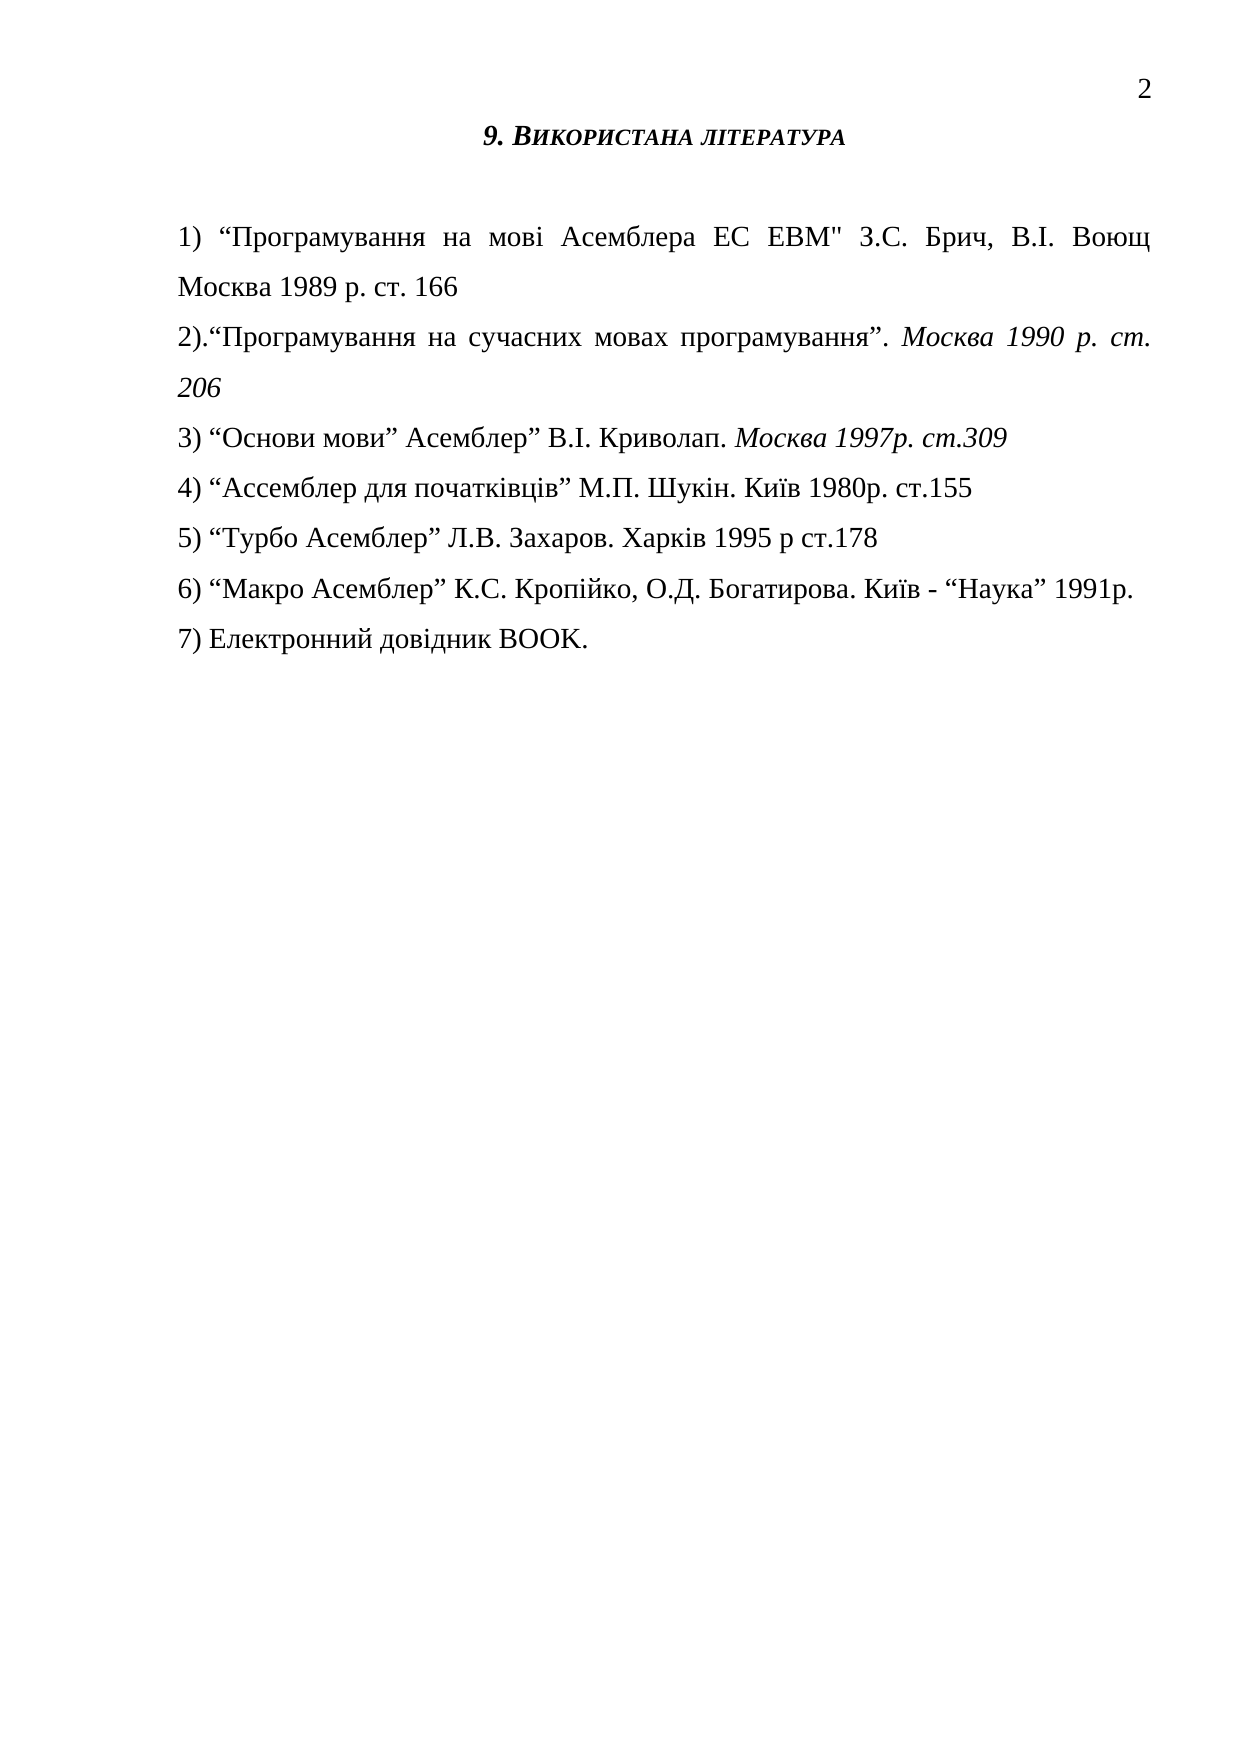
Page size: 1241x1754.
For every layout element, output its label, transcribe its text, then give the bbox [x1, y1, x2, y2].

text 4) “Ассемблер для початкiвцiв” М.П. Шукiн. Київ 1980р. ст.155 [177, 470, 1152, 504]
text 2).“Програмування на сучасних мовах програмування”. Москва 1990 р. ст. 206 [177, 319, 1152, 403]
text 3) “Основи мови” Асемблер” В.I. Криволап. Москва 1997р. ст.309 [177, 420, 1152, 453]
text 1) “Програмування на мові Асемблера ЕС ЕВМ" З.С. Брич, В.I. Воющ Москва 1989 р. ст. 166 [177, 219, 1152, 303]
text 5) “Турбо Асемблер” Л.В. Захаров. Харків 1995 р ст.178 [177, 521, 1152, 554]
subtitle 9. Використана література [177, 118, 1152, 152]
text 6) “Макро Асемблер” К.С. Кропiйко, О.Д. Богатирова. Київ - “Наука” 1991р. [177, 571, 1152, 604]
text 7) Електронний довідник BOOK. [177, 621, 1152, 655]
